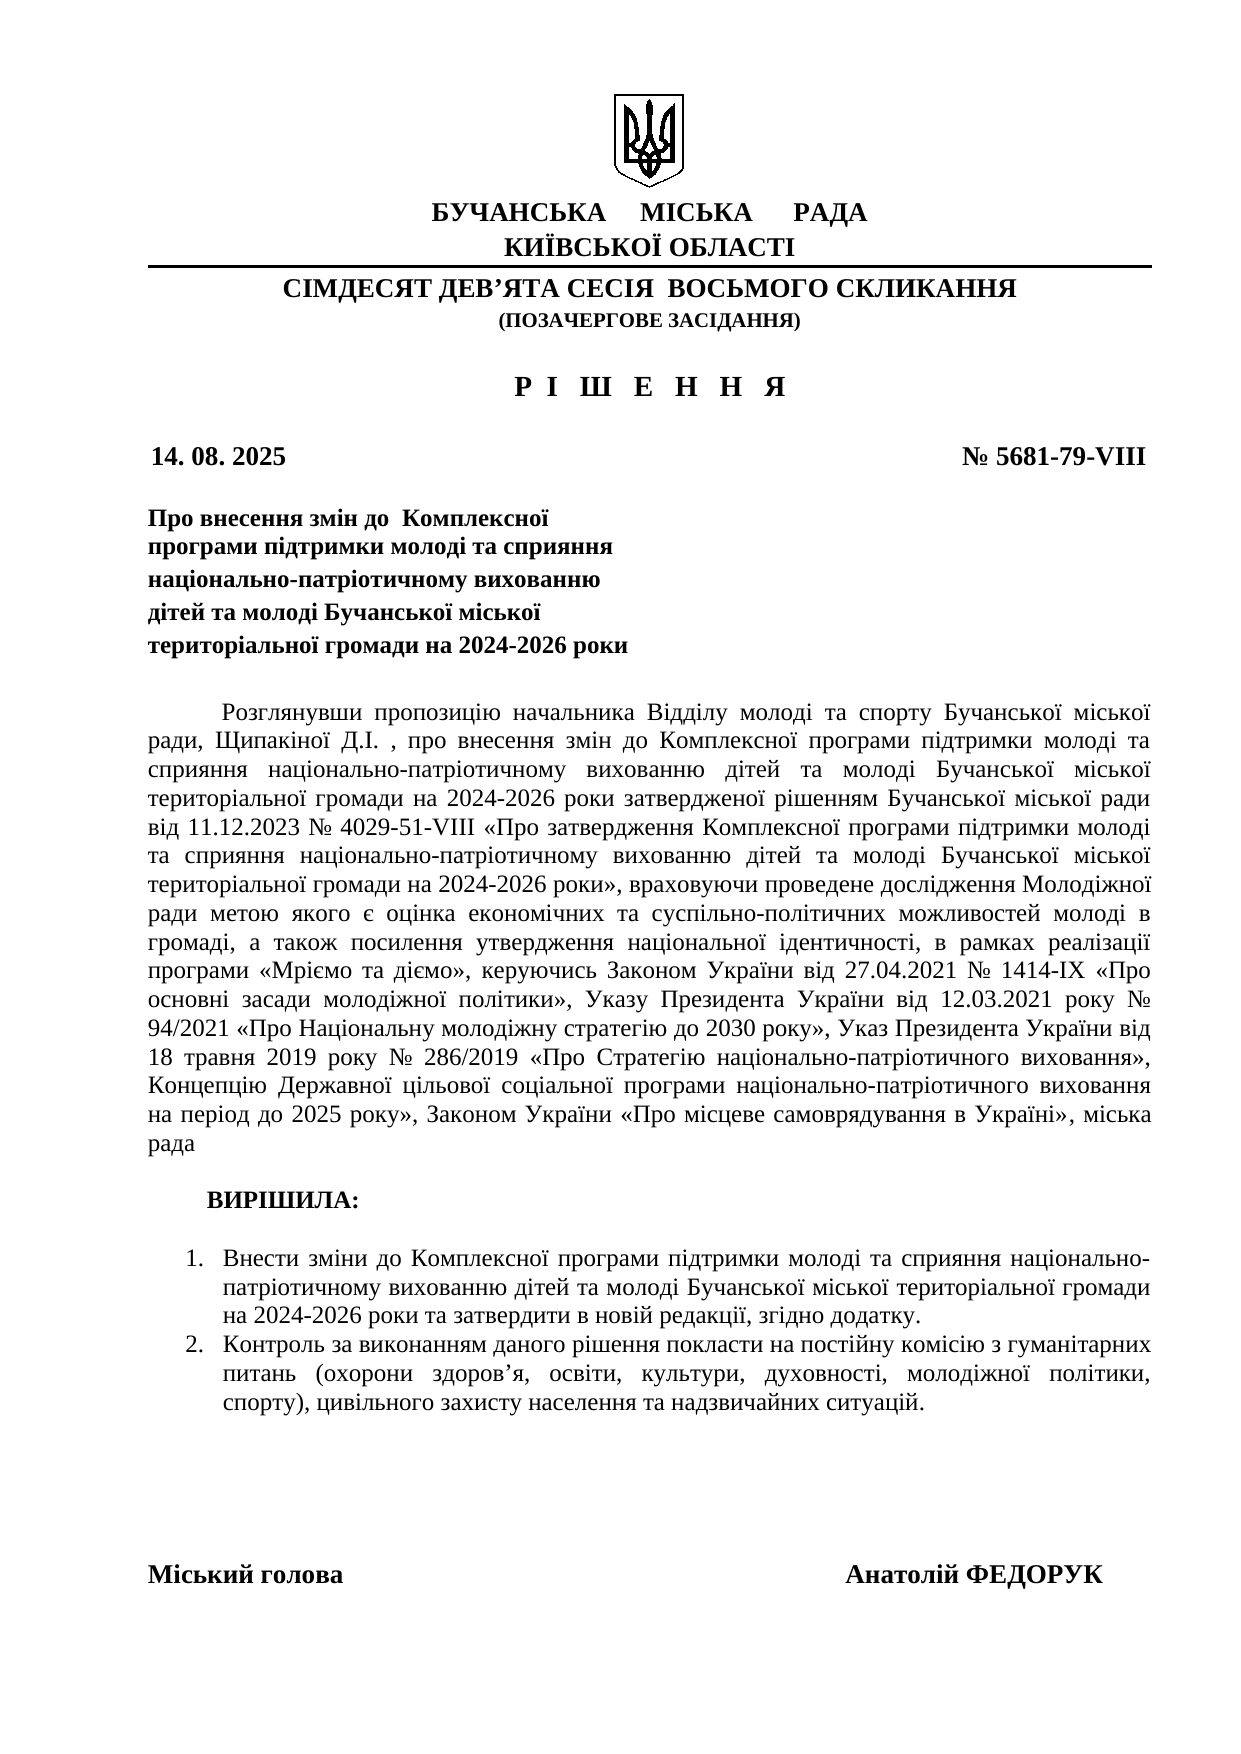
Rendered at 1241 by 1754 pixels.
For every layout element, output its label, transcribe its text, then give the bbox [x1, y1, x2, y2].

list Внести зміни до Комплексної програми підтримки молоді та сприяння національно-патріотичному вихованню дітей та молоді Бучанської міської територіальної громади на 2024-2026 роки та затвердити в новій редакції, згідно додатку. [185, 1243, 1152, 1329]
text національно-патріотичному вихованню [148, 564, 1152, 593]
list Контроль за виконанням даного рішення покласти на постійну комісію з гуманітарних питань (охорони здоров’я, освіти, культури, духовності, молодіжної політики, спорту), цивільного захисту населення та надзвичайних ситуацій. [185, 1329, 1152, 1415]
text Р І Ш Е Н Н Я [148, 369, 1152, 402]
text Міський голова Анатолій ФЕДОРУК [148, 1558, 1152, 1589]
text програми підтримки молоді та сприяння [148, 531, 1152, 560]
text КИЇВСЬКОЇ ОБЛАСТІ [148, 232, 1152, 265]
text 14. 08. 2025 № 5681-79-VIІІ [103, 440, 1152, 472]
text територіальної громади на 2024-2026 роки [148, 631, 1152, 659]
text Розглянувши пропозицію начальника Відділу молоді та спорту Бучанської міської ради, Щипакіної Д.І. , про внесення змін до Комплексної програми підтримки молоді та сприяння національно-патріотичному вихованню дітей та молоді Бучанської міської територіальної громади на 2024-2026 роки затвердженої рішенням Бучанської міської ради від 11.12.2023 № 4029-51-VIІІ «Про затвердження Комплексної програми підтримки молоді та сприяння національно-патріотичному вихованню дітей та молоді Бучанської міської територіальної громади на 2024-2026 роки», враховуючи проведене дослідження Молодіжної ради метою якого є оцінка економічних та суспільно-політичних можливостей молоді в громаді, а також посилення утвердження національної ідентичності, в рамках реалізації програми «Мріємо та діємо», керуючись Законом України від 27.04.2021 № 1414-ІХ «Про основні засади молодіжної політики», Указу Президента України від 12.03.2021 року № 94/2021 «Про Національну молодіжну стратегію до 2030 року», Указ Президента України від 18 травня 2019 року № 286/2019 «Про Стратегію національно-патріотичного виховання», Концепцію Державної цільової соціальної програми національно-патріотичного виховання на період до 2025 року», Законом України «Про місцеве самоврядування в Україні», міська рада [148, 697, 1152, 1157]
text дітей та молоді Бучанської міської [148, 597, 1152, 626]
text (ПОЗАЧЕРГОВЕ ЗАСІДАННЯ) [148, 308, 1152, 332]
text Про внесення змін до Комплексної [148, 503, 1152, 531]
text БУЧАНСЬКА МІСЬКА РАДА [148, 196, 1152, 227]
text СІМДЕСЯТ ДЕВ’ЯТА СЕСІЯ ВОСЬМОГО СКЛИКАННЯ [148, 272, 1152, 304]
text ВИРІШИЛА: [148, 1185, 1152, 1214]
